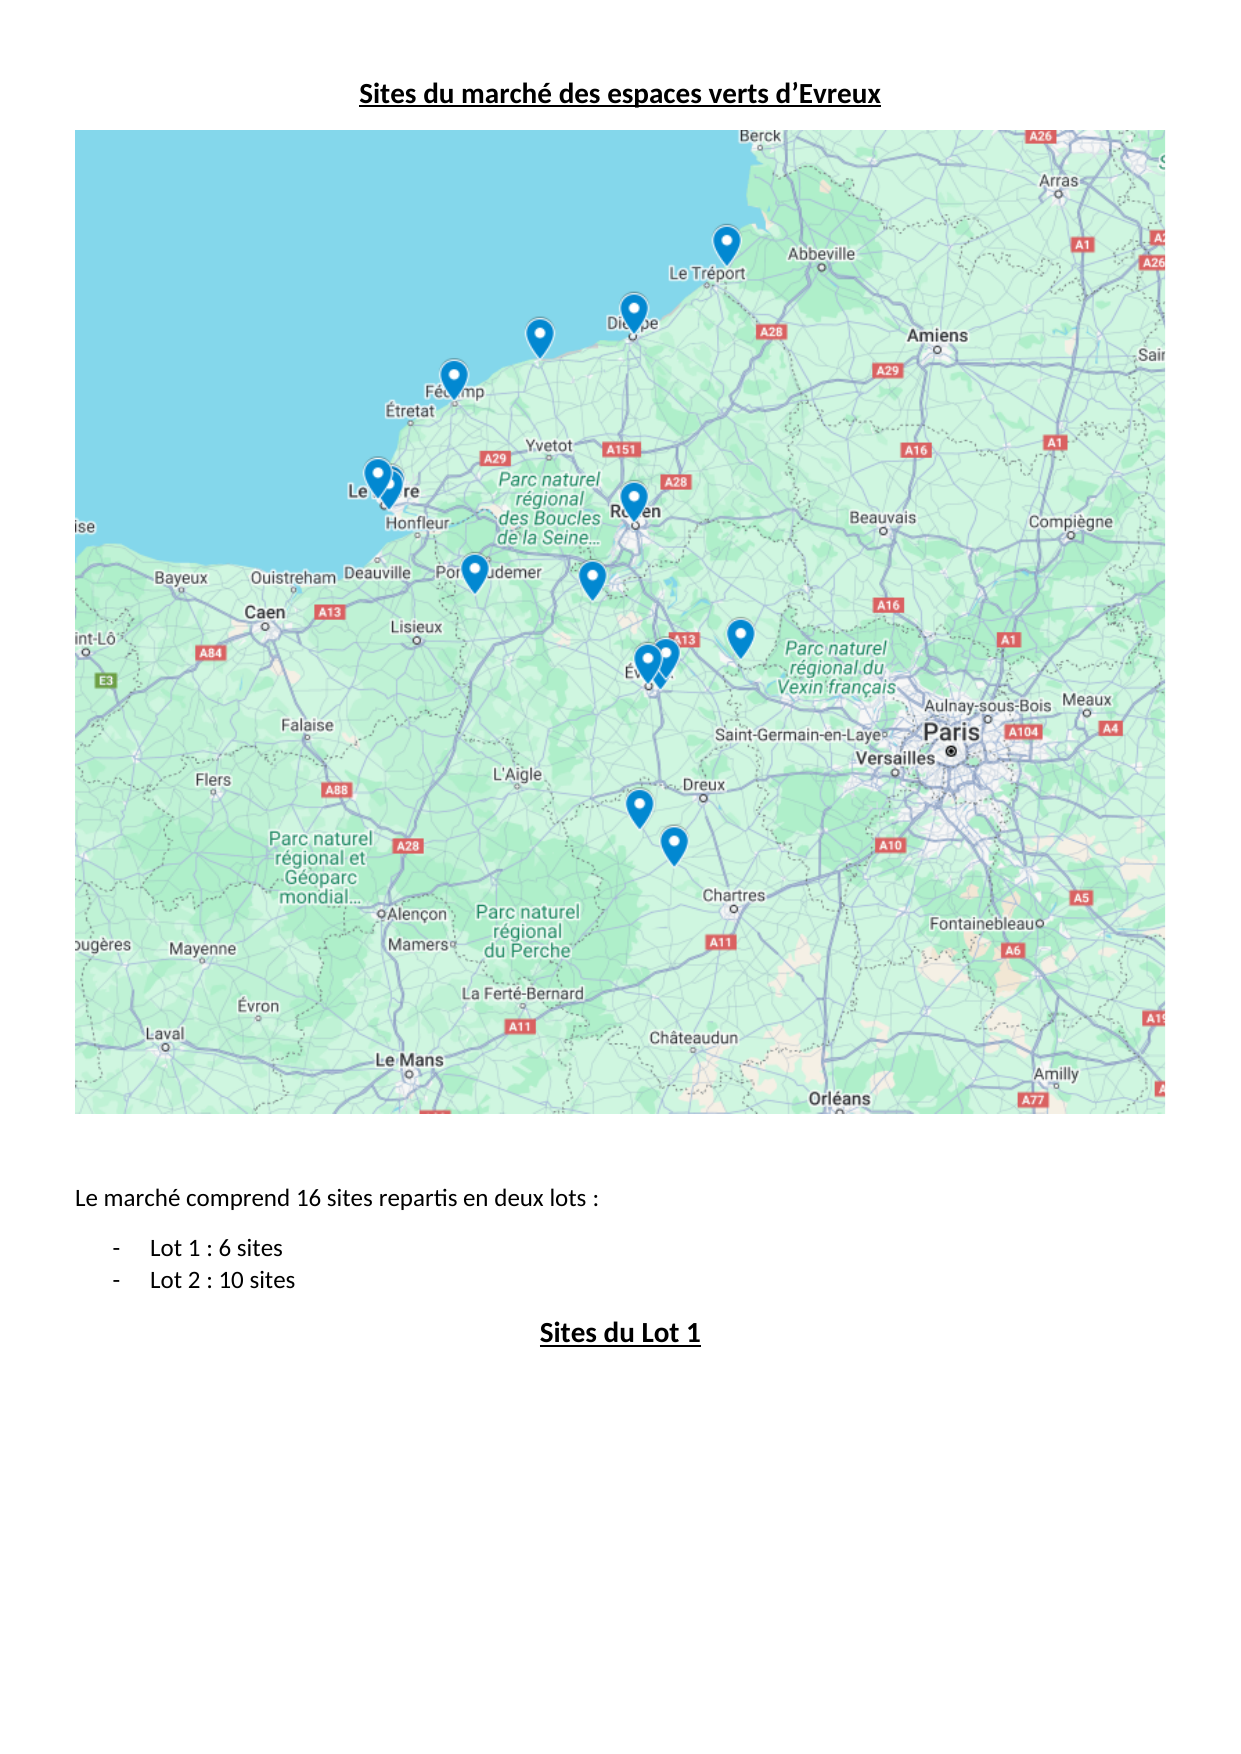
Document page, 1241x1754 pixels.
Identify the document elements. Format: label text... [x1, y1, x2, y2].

list Lot 1 : 6 sites [112, 1232, 1165, 1262]
text Sites du marché des espaces verts d’Evreux [75, 75, 1165, 111]
picture [75, 130, 1166, 1114]
list Lot 2 : 10 sites [112, 1265, 1165, 1295]
text Sites du Lot 1 [75, 1314, 1165, 1350]
text Le marché comprend 16 sites repartis en deux lots : [75, 1182, 1165, 1213]
